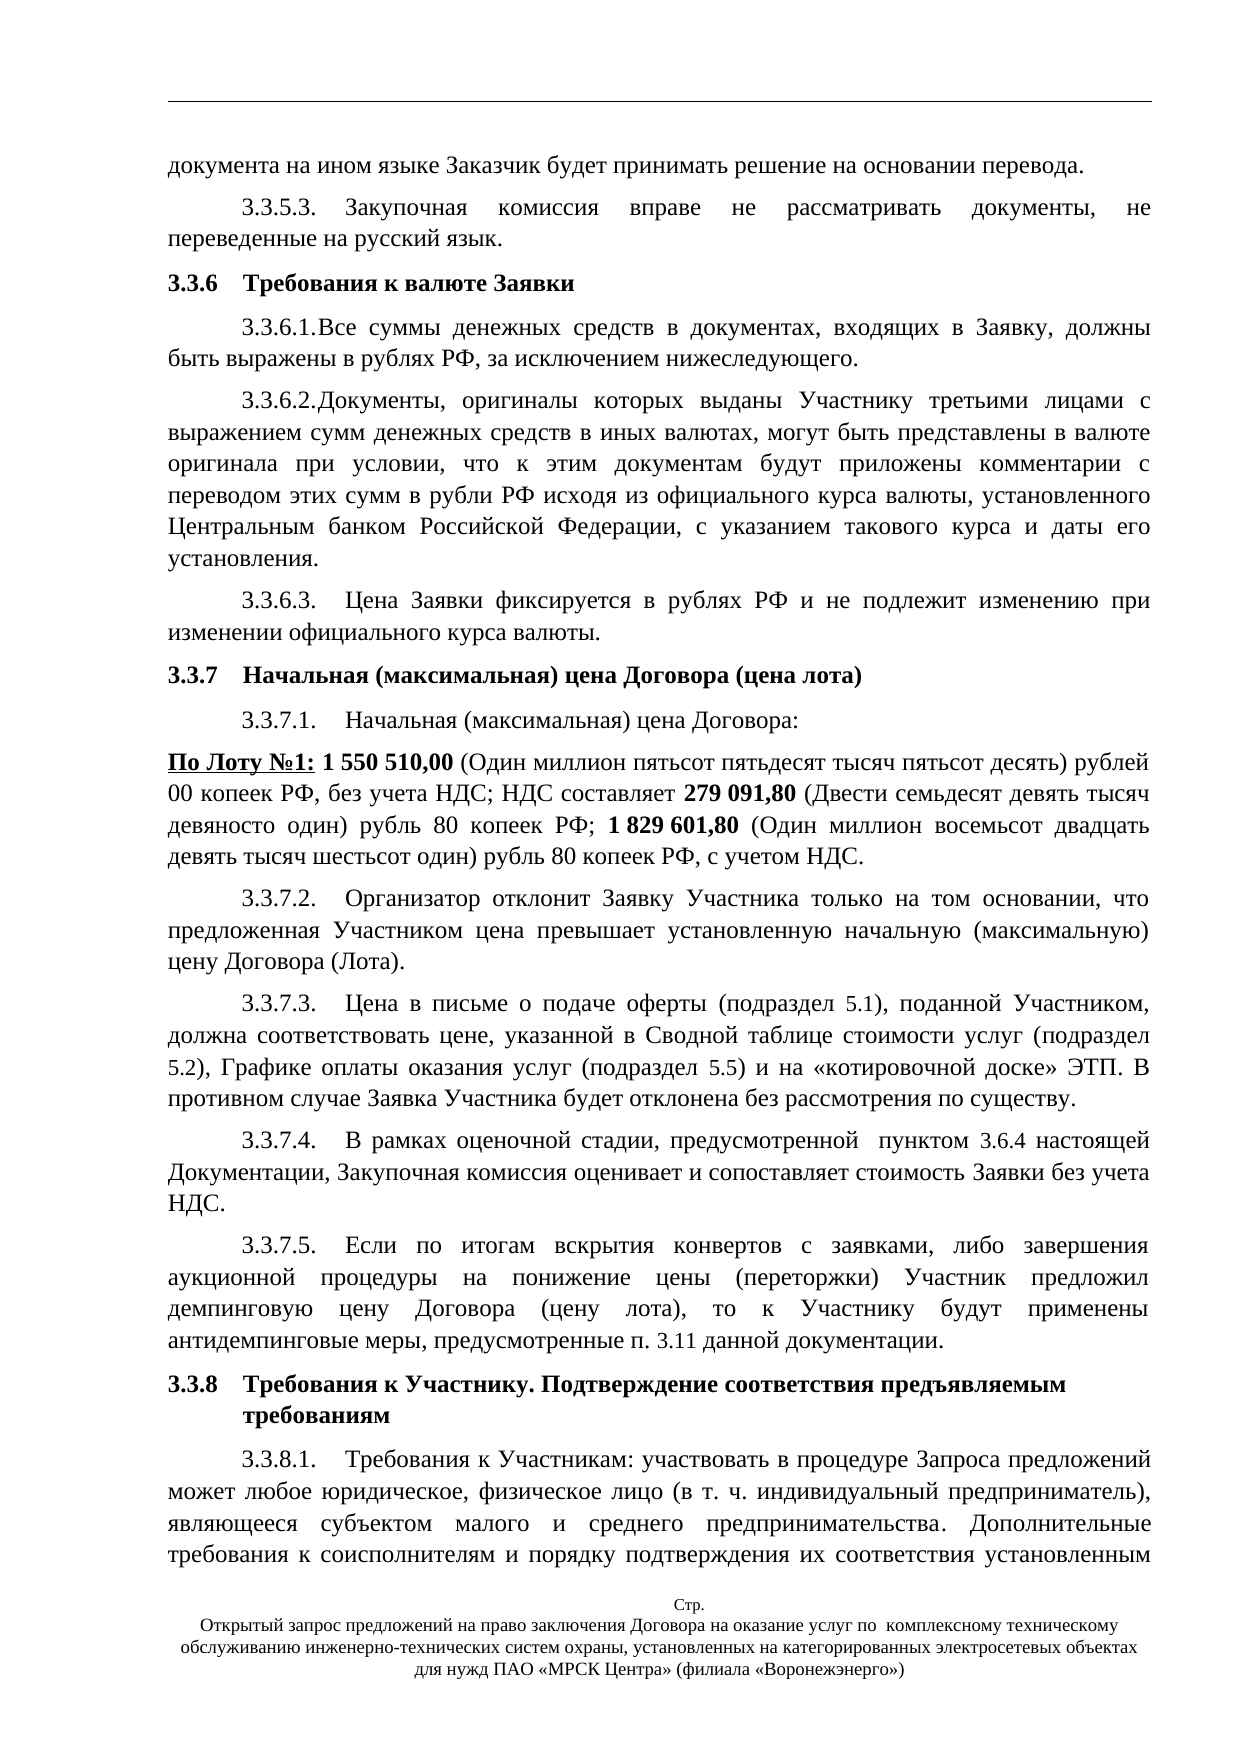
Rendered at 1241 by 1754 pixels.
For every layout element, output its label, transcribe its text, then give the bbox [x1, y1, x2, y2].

list Закупочная комиссия вправе не рассматривать документы, не переведенные на русский язык. [168, 192, 1152, 252]
list Все суммы денежных средств в документах, входящих в Заявку, должны быть выражены в рублях РФ, за исключением нижеследующего. [168, 312, 1152, 372]
list Документы, оригиналы которых выданы Участнику третьими лицами с выражением сумм денежных средств в иных валютах, могут быть представлены в валюте оригинала при условии, что к этим документам будут приложены комментарии с переводом этих сумм в рубли РФ исходя из официального курса валюты, установленного Центральным банком Российской Федерации, с указанием такового курса и даты его установления. [168, 385, 1152, 572]
subtitle Требования к Участнику. Подтверждение соответствия предъявляемым требованиям [168, 1369, 1152, 1429]
list Цена в письме о подаче оферты (подраздел 5.1), поданной Участником, должна соответствовать цене, указанной в Сводной таблице стоимости услуг (подраздел 5.2), Графике оплаты оказания услуг (подраздел 5.5) и на «котировочной доске» ЭТП. В противном случае Заявка Участника будет отклонена без рассмотрения по существу. [168, 988, 1150, 1112]
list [168, 1444, 1152, 1568]
list Начальная (максимальная) цена Договора: [168, 705, 1150, 733]
list Цена Заявки фиксируется в рублях РФ и не подлежит изменению при изменении официального курса валюты. [168, 585, 1152, 645]
subtitle Требования к валюте Заявки [168, 268, 1152, 296]
list Если по итогам вскрытия конвертов с заявками, либо завершения аукционной процедуры на понижение цены (переторжки) Участник предложил демпинговую цену Договора (цену лота), то к Участнику будут применены антидемпинговые меры, предусмотренные п. 3.11 данной документации. [168, 1230, 1150, 1354]
list В рамках оценочной стадии, предусмотренной пунктом 3.6.4 настоящей Документации, Закупочная комиссия оценивает и сопоставляет стоимость Заявки без учета НДС. [168, 1125, 1150, 1217]
subtitle Начальная (максимальная) цена Договора (цена лота) [168, 661, 1152, 689]
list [168, 150, 1152, 179]
text По Лоту №1: 1 550 510,00 (Один миллион пятьсот пятьдесят тысяч пятьсот десять) рублей 00 копеек РФ, без учета НДС; НДС составляет 279 091,80 (Двести семьдесят девять тысяч девяносто один) рубль 80 копеек РФ; 1 829 601,80 (Один миллион восемьсот двадцать девять тысяч шестьсот один) рубль 80 копеек РФ, с учетом НДС. [168, 747, 1150, 870]
list Организатор отклонит Заявку Участника только на том основании, что предложенная Участником цена превышает установленную начальную (максимальную) цену Договора (Лота). [168, 883, 1150, 975]
